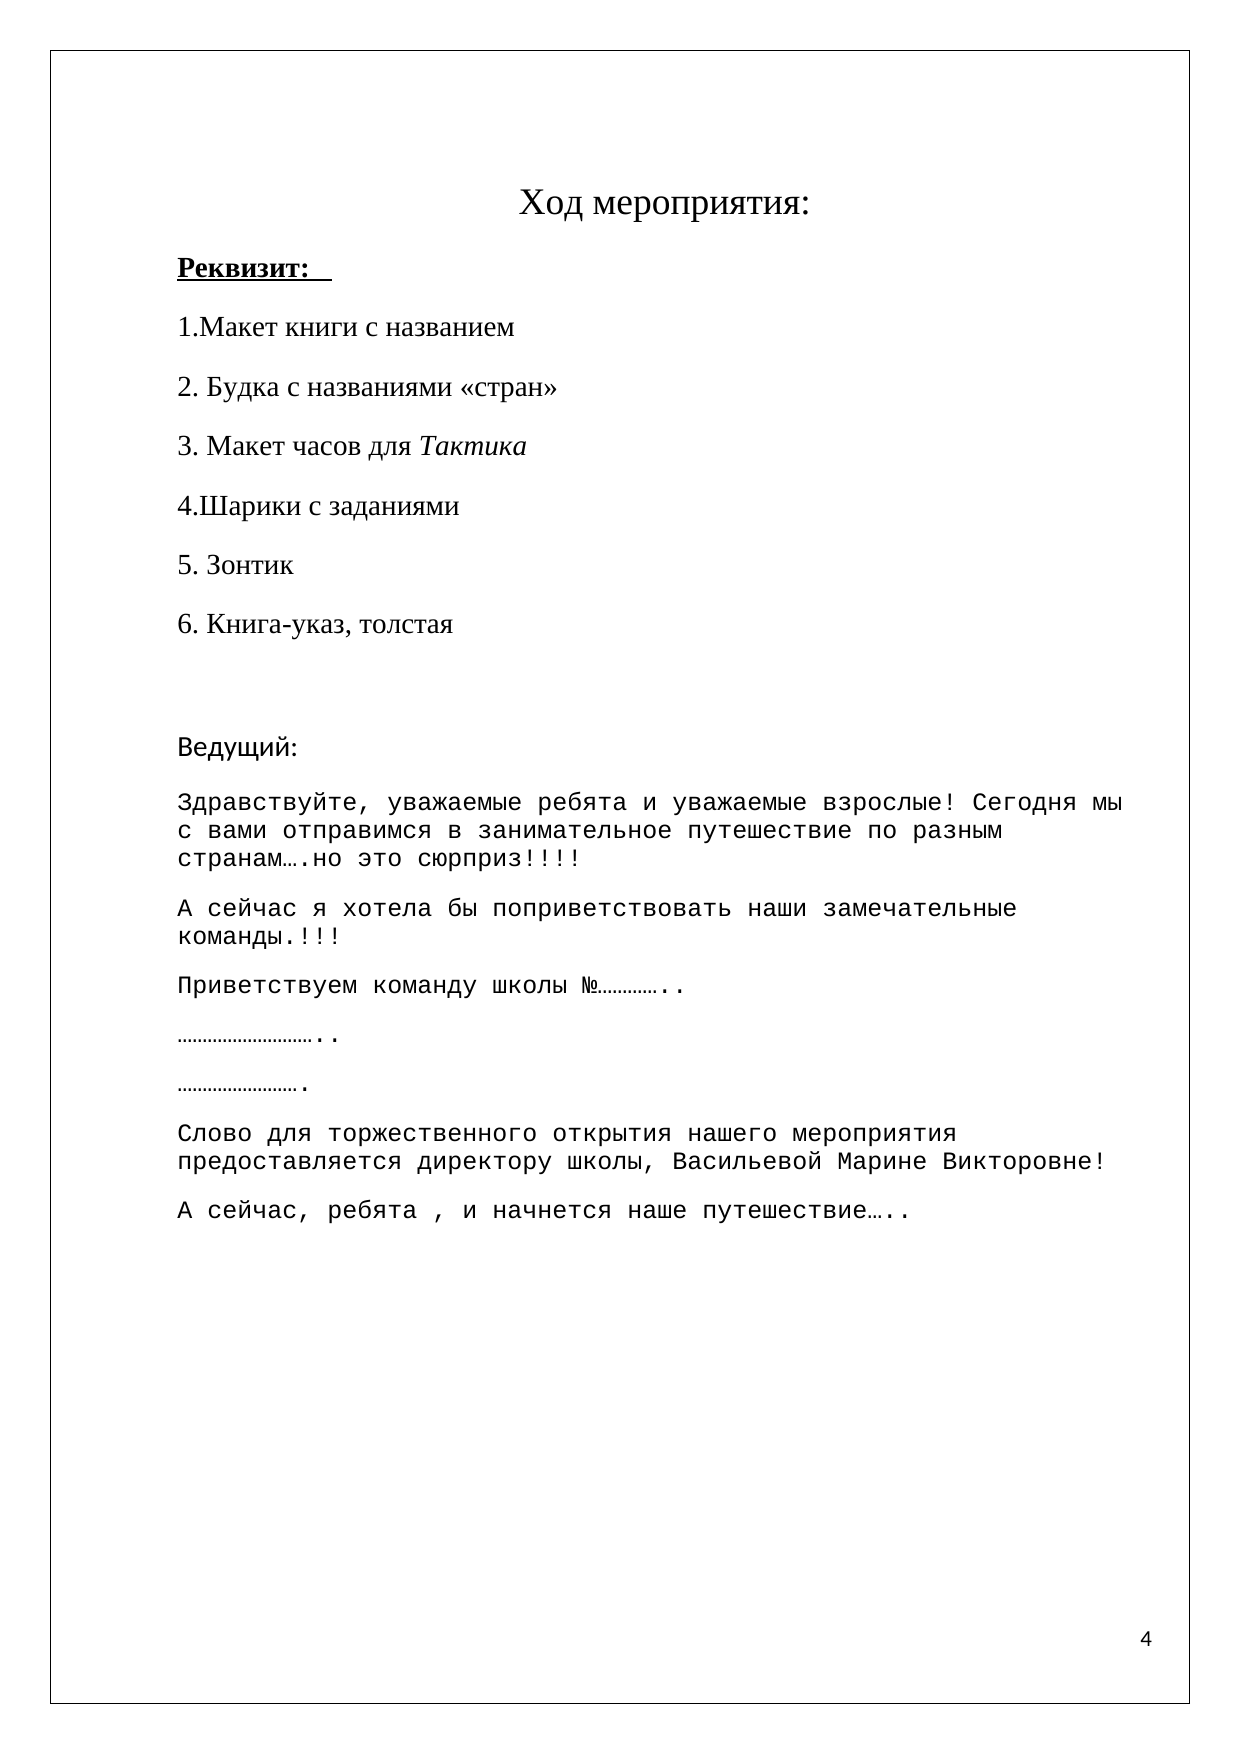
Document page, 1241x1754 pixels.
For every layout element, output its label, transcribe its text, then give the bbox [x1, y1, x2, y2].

text 2. Будка с названиями «стран» [177, 369, 1152, 402]
text 4.Шарики с заданиями [177, 488, 1152, 521]
text ……………………. [177, 1071, 1152, 1099]
text 1.Макет книги с названием [177, 309, 1152, 343]
text 5. Зонтик [177, 547, 1152, 581]
text 6. Книга-указ, толстая [177, 606, 1152, 640]
text Реквизит: [177, 250, 1152, 284]
text Ход мероприятия: [177, 180, 1152, 223]
text А сейчас, ребята , и начнется наше путешествие….. [177, 1198, 1152, 1226]
text ……………………….. [177, 1022, 1152, 1050]
text Слово для торжественного открытия нашего мероприятия предоставляется директору школы, Васильевой Марине Викторовне! [177, 1120, 1152, 1177]
text А сейчас я хотела бы поприветствовать наши замечательные команды.!!! [177, 895, 1152, 952]
text Здравствуйте, уважаемые ребята и уважаемые взрослые! Сегодня мы с вами отправимся в занимательное путешествие по разным странам….но это сюрприз!!!! [177, 789, 1152, 874]
text 3. Макет часов для Тактика [177, 428, 1152, 462]
text Приветствуем команду школы №………….. [177, 973, 1152, 1001]
text Ведущий: [177, 728, 1152, 763]
